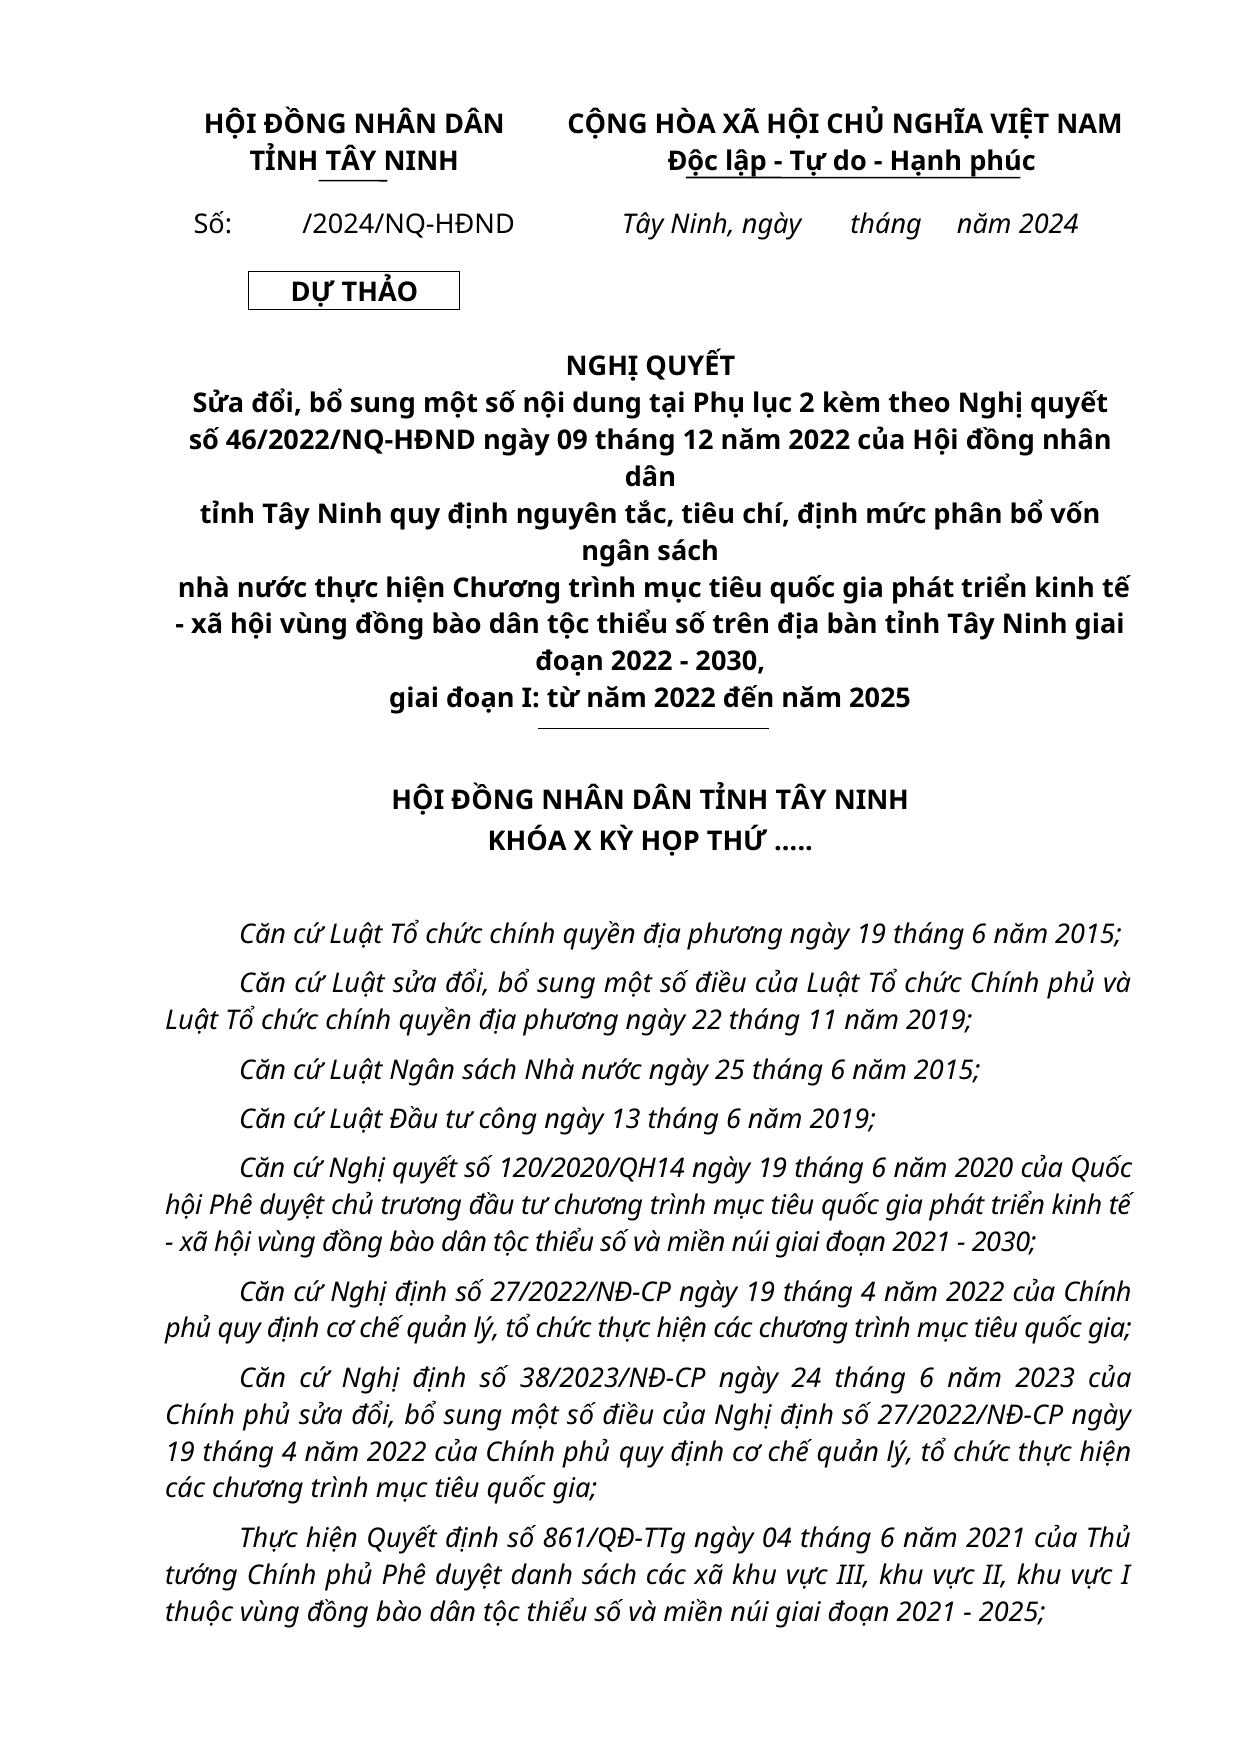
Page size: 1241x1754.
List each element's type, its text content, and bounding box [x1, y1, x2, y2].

table_header HỘI ĐỒNG NHÂN DÂN TỈNH TÂY NINH [153, 105, 556, 192]
table_cell Tây Ninh, ngày tháng năm 2024 [556, 193, 1148, 310]
text NGHỊ QUYẾT [165, 347, 1135, 384]
text Căn cứ Nghị quyết số 120/2020/QH14 ngày 19 tháng 6 năm 2020 của Quốc hội Phê duyệt chủ trương đầu tư chương trình mục tiêu quốc gia phát triển kinh tế - xã hội vùng đồng bào dân tộc thiểu số và miền núi giai đoạn 2021 - 2030; [165, 1149, 1135, 1259]
text tỉnh Tây Ninh quy định nguyên tắc, tiêu chí, định mức phân bổ vốn ngân sách [165, 494, 1135, 568]
text Căn cứ Luật Tổ chức chính quyền địa phương ngày 19 tháng 6 năm 2015; [165, 914, 1135, 951]
text số 46/2022/NQ-HĐND ngày 09 tháng 12 năm 2022 của Hội đồng nhân dân [165, 421, 1135, 494]
text Căn cứ Nghị định số 38/2023/NĐ-CP ngày 24 tháng 6 năm 2023 của Chính phủ sửa đổi, bổ sung một số điều của Nghị định số 27/2022/NĐ-CP ngày 19 tháng 4 năm 2022 của Chính phủ quy định cơ chế quản lý, tổ chức thực hiện các chương trình mục tiêu quốc gia; [165, 1358, 1135, 1506]
text Sửa đổi, bổ sung một số nội dung tại Phụ lục 2 kèm theo Nghị quyết [165, 384, 1135, 421]
text nhà nước thực hiện Chương trình mục tiêu quốc gia phát triển kinh tế - xã hội vùng đồng bào dân tộc thiểu số trên địa bàn tỉnh Tây Ninh giai đoạn 2022 - 2030, [165, 568, 1135, 679]
text HỘI ĐỒNG NHÂN DÂN TỈNH TÂY NINH [165, 781, 1135, 817]
table_header CỘNG HÒA XÃ HỘI CHỦ NGHĨA VIỆT NAM Độc lập - Tự do - Hạnh phúc [556, 105, 1148, 192]
text Căn cứ Nghị định số 27/2022/NĐ-CP ngày 19 tháng 4 năm 2022 của Chính phủ quy định cơ chế quản lý, tổ chức thực hiện các chương trình mục tiêu quốc gia; [165, 1272, 1135, 1346]
text KHÓA X KỲ HỌP THỨ ….. [165, 821, 1135, 858]
text Căn cứ Luật Đầu tư công ngày 13 tháng 6 năm 2019; [165, 1099, 1135, 1136]
text Thực hiện Quyết định số 861/QĐ-TTg ngày 04 tháng 6 năm 2021 của Thủ tướng Chính phủ Phê duyệt danh sách các xã khu vực III, khu vực II, khu vực I thuộc vùng đồng bào dân tộc thiểu số và miền núi giai đoạn 2021 - 2025; [165, 1518, 1135, 1629]
text Căn cứ Luật sửa đổi, bổ sung một số điều của Luật Tổ chức Chính phủ và Luật Tổ chức chính quyền địa phương ngày 22 tháng 11 năm 2019; [165, 964, 1135, 1038]
table_cell Số: /2024/NQ-HĐND [153, 193, 556, 310]
text Căn cứ Luật Ngân sách Nhà nước ngày 25 tháng 6 năm 2015; [165, 1050, 1135, 1087]
text giai đoạn I: từ năm 2022 đến năm 2025 [165, 679, 1135, 716]
